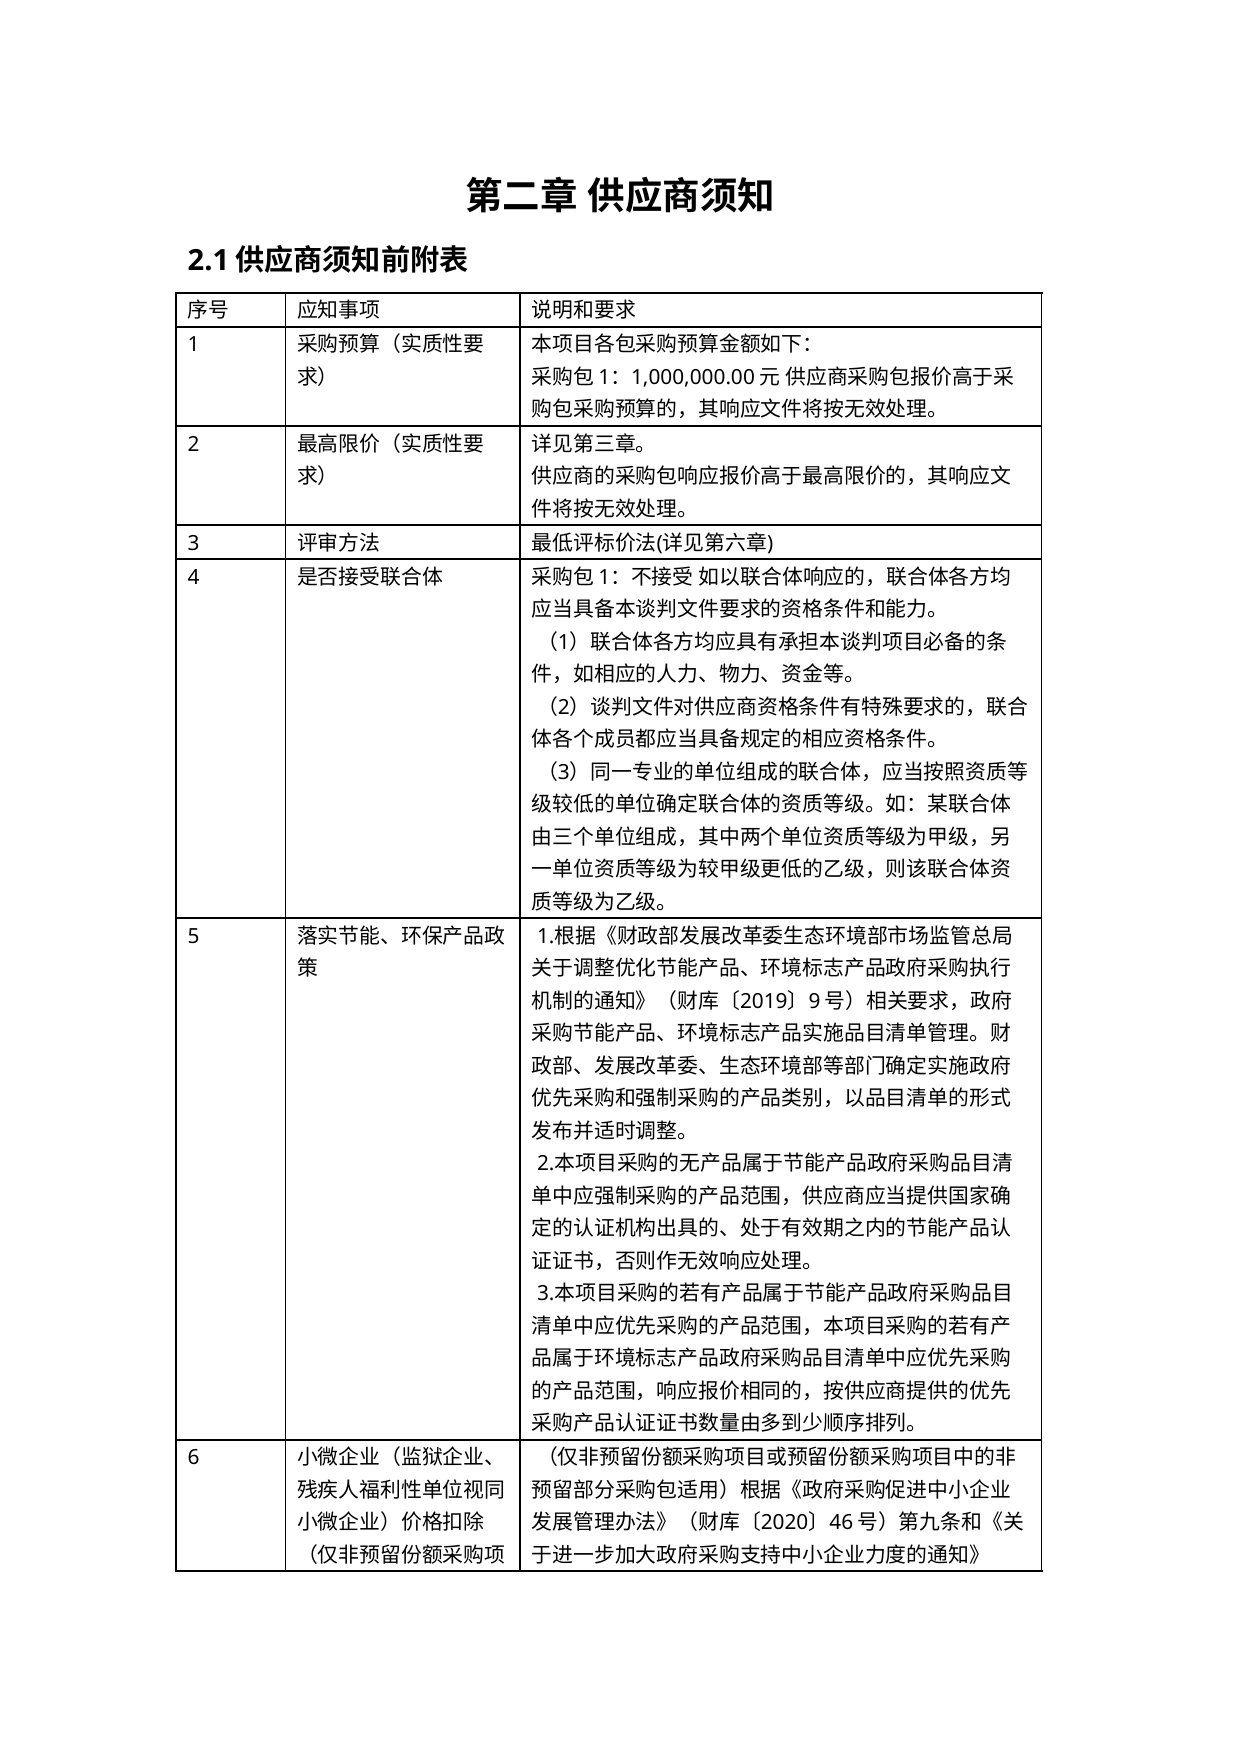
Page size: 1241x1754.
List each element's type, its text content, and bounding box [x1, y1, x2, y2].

table_header 说明和要求 [521, 294, 1041, 326]
table_cell 是否接受联合体 [286, 560, 519, 917]
table_cell 采购包1：不接受 如以联合体响应的，联合体各方均应当具备本谈判文件要求的资格条件和能力。 （1）联合体各方均应具有承担本谈判项目必备的条件，如相应的人力、物力、资金等。 （2）谈判文件对供应商资格条件有特殊要求的，联合体各个成员都应当具备规定的相应资格条件。 （3）同一专业的单位组成的联合体，应当按照资质等级较低的单位确定联合体的资质等级。如：某联合体由三个单位组成，其中两个单位资质等级为甲级，另一单位资质等级为较甲级更低的乙级，则该联合体资质等级为乙级。 [521, 560, 1041, 917]
table_cell 5 [177, 919, 285, 1439]
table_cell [521, 1441, 1041, 1570]
text 第二章 供应商须知 [187, 162, 1053, 227]
table_cell 评审方法 [286, 526, 519, 558]
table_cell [286, 1441, 519, 1570]
table_cell 采购预算（实质性要求） [286, 328, 519, 425]
table_cell 3 [177, 526, 285, 558]
table_cell 落实节能、环保产品政策 [286, 919, 519, 1439]
table_cell 1.根据《财政部发展改革委生态环境部市场监管总局关于调整优化节能产品、环境标志产品政府采购执行机制的通知》（财库〔2019〕9号）相关要求，政府采购节能产品、环境标志产品实施品目清单管理。财政部、发展改革委、生态环境部等部门确定实施政府优先采购和强制采购的产品类别，以品目清单的形式发布并适时调整。 2.本项目采购的无产品属于节能产品政府采购品目清单中应强制采购的产品范围，供应商应当提供国家确定的认证机构出具的、处于有效期之内的节能产品认证证书，否则作无效响应处理。 3.本项目采购的若有产品属于节能产品政府采购品目清单中应优先采购的产品范围，本项目采购的若有产品属于环境标志产品政府采购品目清单中应优先采购的产品范围，响应报价相同的，按供应商提供的优先采购产品认证证书数量由多到少顺序排列。 [521, 919, 1041, 1439]
table_header 应知事项 [286, 294, 519, 326]
text 2.1供应商须知前附表 [187, 227, 1053, 292]
table_cell 1 [177, 328, 285, 425]
table_cell 本项目各包采购预算金额如下： 采购包1：1,000,000.00元 供应商采购包报价高于采购包采购预算的，其响应文件将按无效处理。 [521, 328, 1041, 425]
table_cell 详见第三章。 供应商的采购包响应报价高于最高限价的，其响应文件将按无效处理。 [521, 427, 1041, 524]
table_header 序号 [177, 294, 285, 326]
table_cell 最高限价（实质性要求） [286, 427, 519, 524]
table_cell 6 [177, 1441, 285, 1570]
table_cell 2 [177, 427, 285, 524]
table_cell 4 [177, 560, 285, 917]
table_cell 最低评标价法(详见第六章) [521, 526, 1041, 558]
